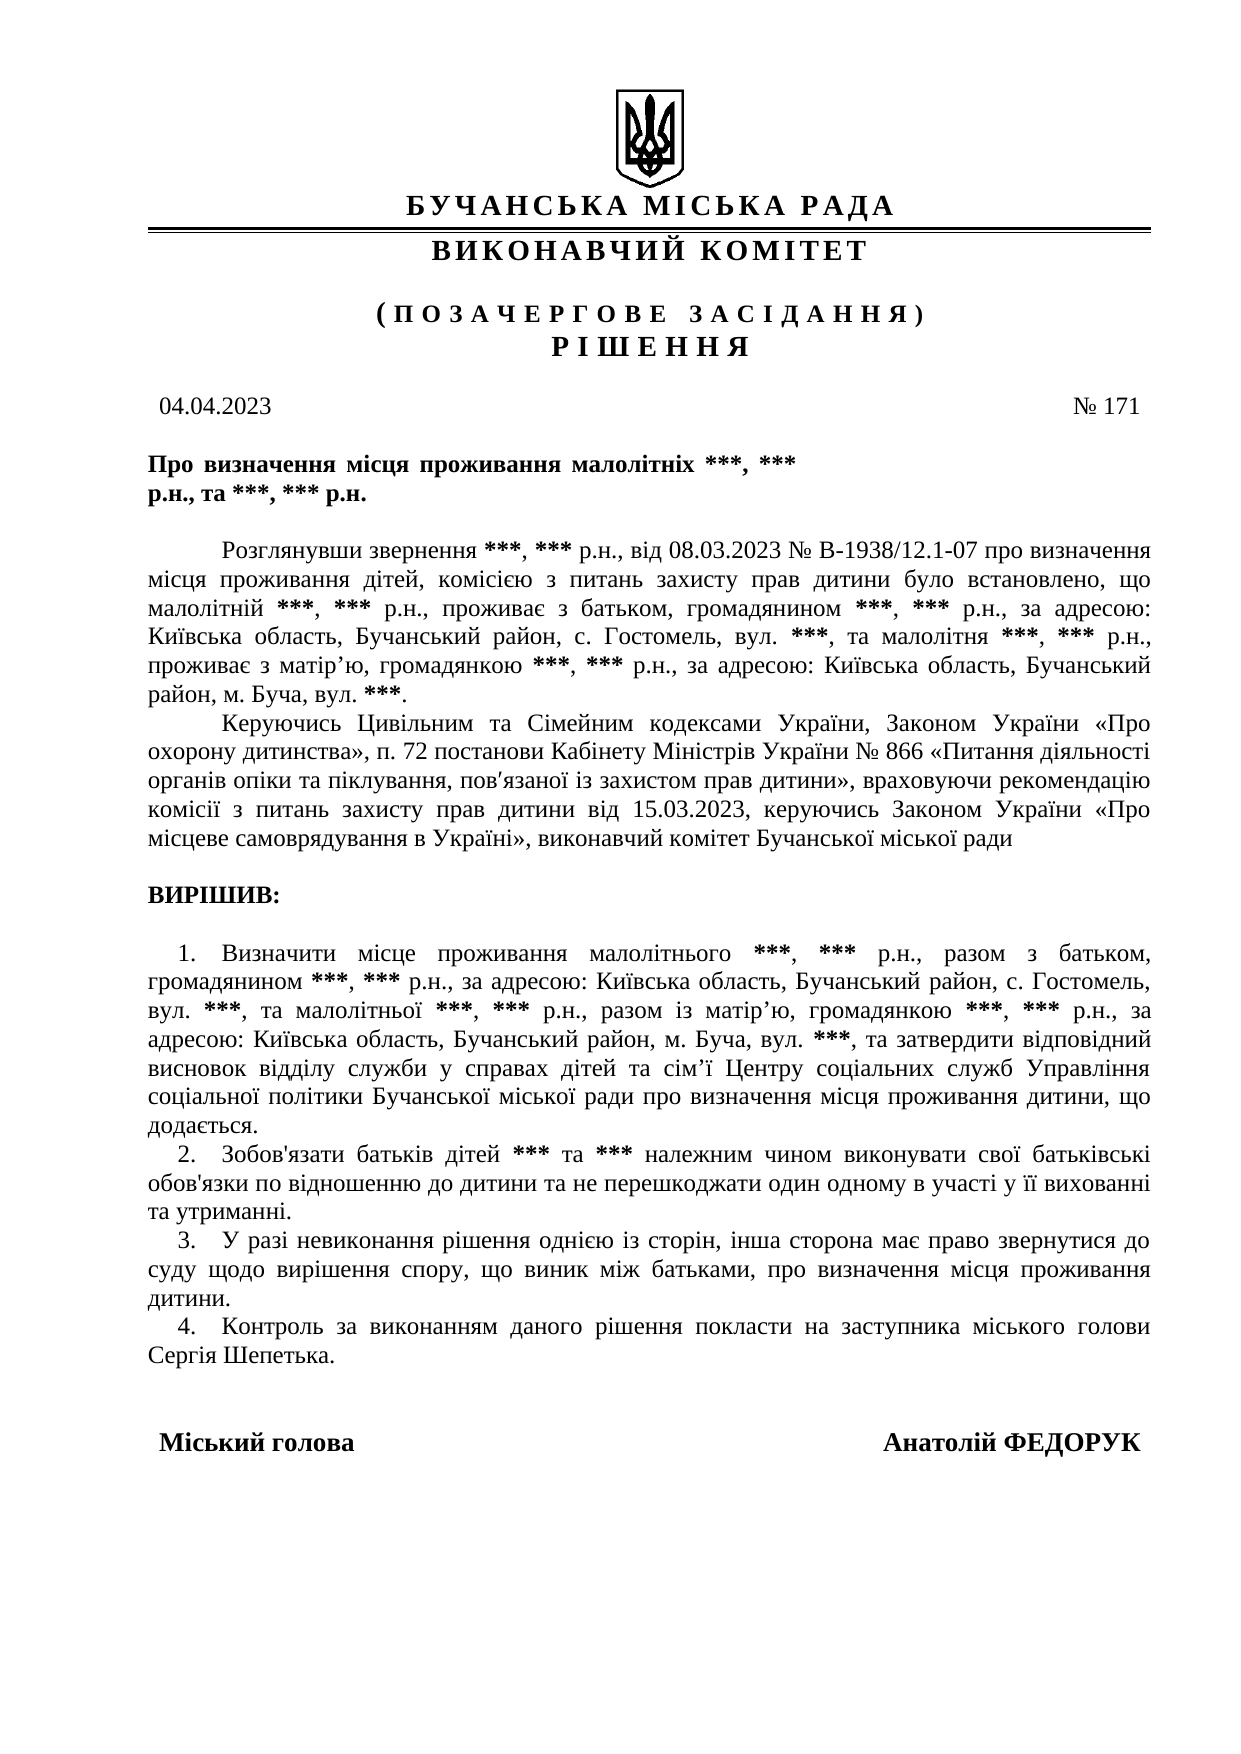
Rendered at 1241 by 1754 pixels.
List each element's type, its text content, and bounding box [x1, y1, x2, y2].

text Керуючись Цивільним та Сімейним кодексами України, Законом України «Про охорону дитинства», п. 72 постанови Кабінету Міністрів України № 866 «Питання діяльності органів опіки та піклування, пов′язаної із захистом прав дитини», враховуючи рекомендацію комісії з питань захисту прав дитини від 15.03.2023, керуючись Законом України «Про місцеве самоврядування в Україні», виконавчий комітет Бучанської міської ради [148, 708, 1152, 851]
table_header Міський голова [148, 1426, 649, 1458]
text БУЧАНСЬКА МІСЬКА РАДА [148, 188, 1152, 222]
list Зобов'язати батьків дітей *** та *** належним чином виконувати свої батьківські обов'язки по відношенню до дитини та не перешкоджати один одному в участі у її вихованні та утриманні. [148, 1139, 1152, 1225]
list У разі невиконання рішення однією із сторін, інша сторона має право звернутися до суду щодо вирішення спору, що виник між батьками, про визначення місця проживання дитини. [148, 1225, 1152, 1311]
text Про визначення місця проживання малолітніх ***, *** р.н., та ***, *** р.н. [148, 449, 797, 506]
text ВИРІШИВ: [148, 880, 1152, 909]
list Контроль за виконанням даного рішення покласти на заступника міського голови Сергія Шепетька. [148, 1311, 1152, 1369]
table_header Анатолій ФЕДОРУК [649, 1426, 1152, 1458]
table_header ВИКОНАВЧИЙ КОМІТЕТ [148, 233, 1151, 296]
list Визначити місце проживання малолітнього ***, *** р.н., разом з батьком, громадянином ***, *** р.н., за адресою: Київська область, Бучанський район, с. Гостомель, вул. ***, та малолітньої ***, *** р.н., разом із матір’ю, громадянкою ***, *** р.н., за адресою: Київська область, Бучанський район, м. Буча, вул. ***, та затвердити відповідний висновок відділу служби у справах дітей та сім’ї Центру соціальних служб Управління соціальної політики Бучанської міської ради про визначення місця проживання дитини, що додається. [148, 938, 1152, 1139]
picture [614, 88, 685, 189]
table_header № 171 [651, 391, 1152, 420]
text Розглянувши звернення ***, *** р.н., від 08.03.2023 № В-1938/12.1-07 про визначення місця проживання дітей, комісією з питань захисту прав дитини було встановлено, що малолітній ***, *** р.н., проживає з батьком, громадянином ***, *** р.н., за адресою: Київська область, Бучанський район, с. Гостомель, вул. ***, та малолітня ***, *** р.н., проживає з матір’ю, громадянкою ***, *** р.н., за адресою: Київська область, Бучанський район, м. Буча, вул. ***. [148, 535, 1152, 708]
table_header 04.04.2023 [148, 391, 651, 420]
text РІШЕННЯ [148, 329, 1152, 363]
text (ПОЗАЧЕРГОВЕ ЗАСІДАННЯ) [148, 296, 1152, 329]
